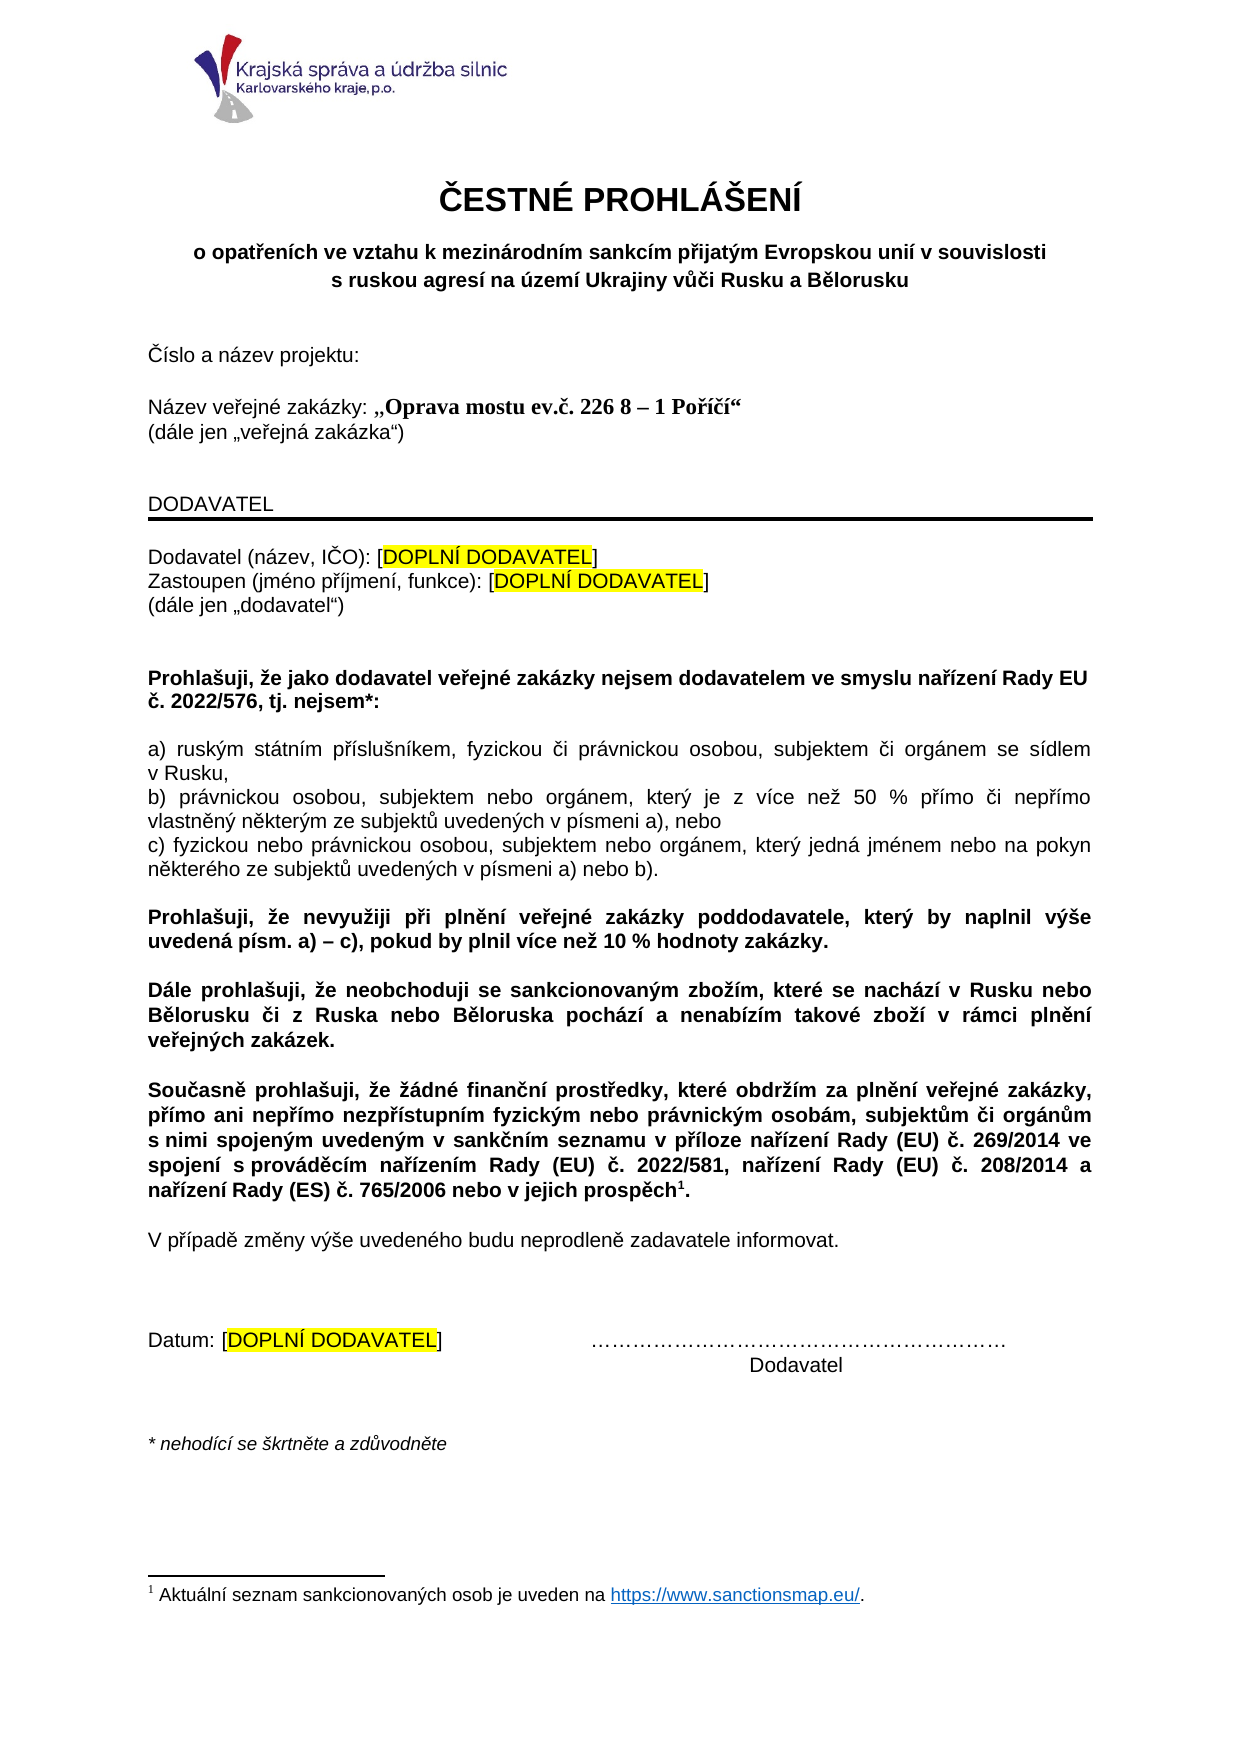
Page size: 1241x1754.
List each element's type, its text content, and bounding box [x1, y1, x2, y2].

text Číslo a název projektu: [148, 343, 1093, 367]
text DODAVATEL [148, 491, 1093, 517]
subtitle Dále prohlašuji, že neobchoduji se sankcionovaným zbožím, které se nachází v Rusku nebo Bělorusku či z Ruska nebo Běloruska pochází a nenabízím takové zboží v rámci plnění veřejných zakázek. [148, 978, 1093, 1053]
picture [147, 24, 548, 128]
subtitle Současně prohlašuji, že žádné finanční prostředky, které obdržím za plnění veřejné zakázky, přímo ani nepřímo nezpřístupním fyzickým nebo právnickým osobám, subjektům či orgánům s nimi spojeným uvedeným v sankčním seznamu v příloze nařízení Rady (EU) č. 269/2014 ve spojení s prováděcím nařízením Rady (EU) č. 2022/581, nařízení Rady (EU) č. 208/2014 a nařízení Rady (ES) č. 765/2006 nebo v jejich prospěch. [148, 1078, 1093, 1203]
subtitle ČESTNÉ PROHLÁŠENÍ [148, 191, 1093, 216]
text (dále jen „dodavatel“) [148, 592, 1093, 616]
text Prohlašuji, že jako dodavatel veřejné zakázky nejsem dodavatelem ve smyslu nařízení Rady EU č. 2022/576, tj. nejsem*: [148, 665, 1093, 713]
text Prohlašuji, že nevyužiji při plnění veřejné zakázky poddodavatele, který by naplnil výše uvedená písm. a) – c), pokud by plnil více než 10 % hodnoty zakázky. [148, 905, 1093, 953]
text Dodavatel (název, IČO): [DOPLNÍ DODAVATEL] [148, 544, 1093, 568]
text (dále jen „veřejná zakázka“) [148, 419, 1093, 443]
subtitle V případě změny výše uvedeného budu neprodleně zadavatele informovat. [148, 1228, 1093, 1253]
subtitle Datum: [DOPLNÍ DODAVATEL] …………………………………………………… [148, 1328, 1093, 1353]
text b) právnickou osobou, subjektem nebo orgánem, který je z více než 50 % přímo či nepřímo vlastněný některým ze subjektů uvedených v písmeni a), nebo [148, 785, 1093, 833]
list Dodavatel [664, 1353, 1196, 1377]
text o opatřeních ve vztahu k mezinárodním sankcím přijatým Evropskou unií v souvislosti s ruskou agresí na území Ukrajiny vůči Rusku a Bělorusku [148, 240, 1093, 291]
text a) ruským státním příslušníkem, fyzickou či právnickou osobou, subjektem či orgánem se sídlem v Rusku, [148, 737, 1093, 785]
text Zastoupen (jméno příjmení, funkce): [DOPLNÍ DODAVATEL] [148, 568, 1093, 592]
text c) fyzickou nebo právnickou osobou, subjektem nebo orgánem, který jedná jménem nebo na pokyn některého ze subjektů uvedených v písmeni a) nebo b). [148, 833, 1093, 881]
subtitle * nehodící se škrtněte a zdůvodněte [148, 1433, 1093, 1454]
text Název veřejné zakázky: „Oprava mostu ev.č. 226 8 – 1 Poříčí“ [148, 391, 1093, 419]
